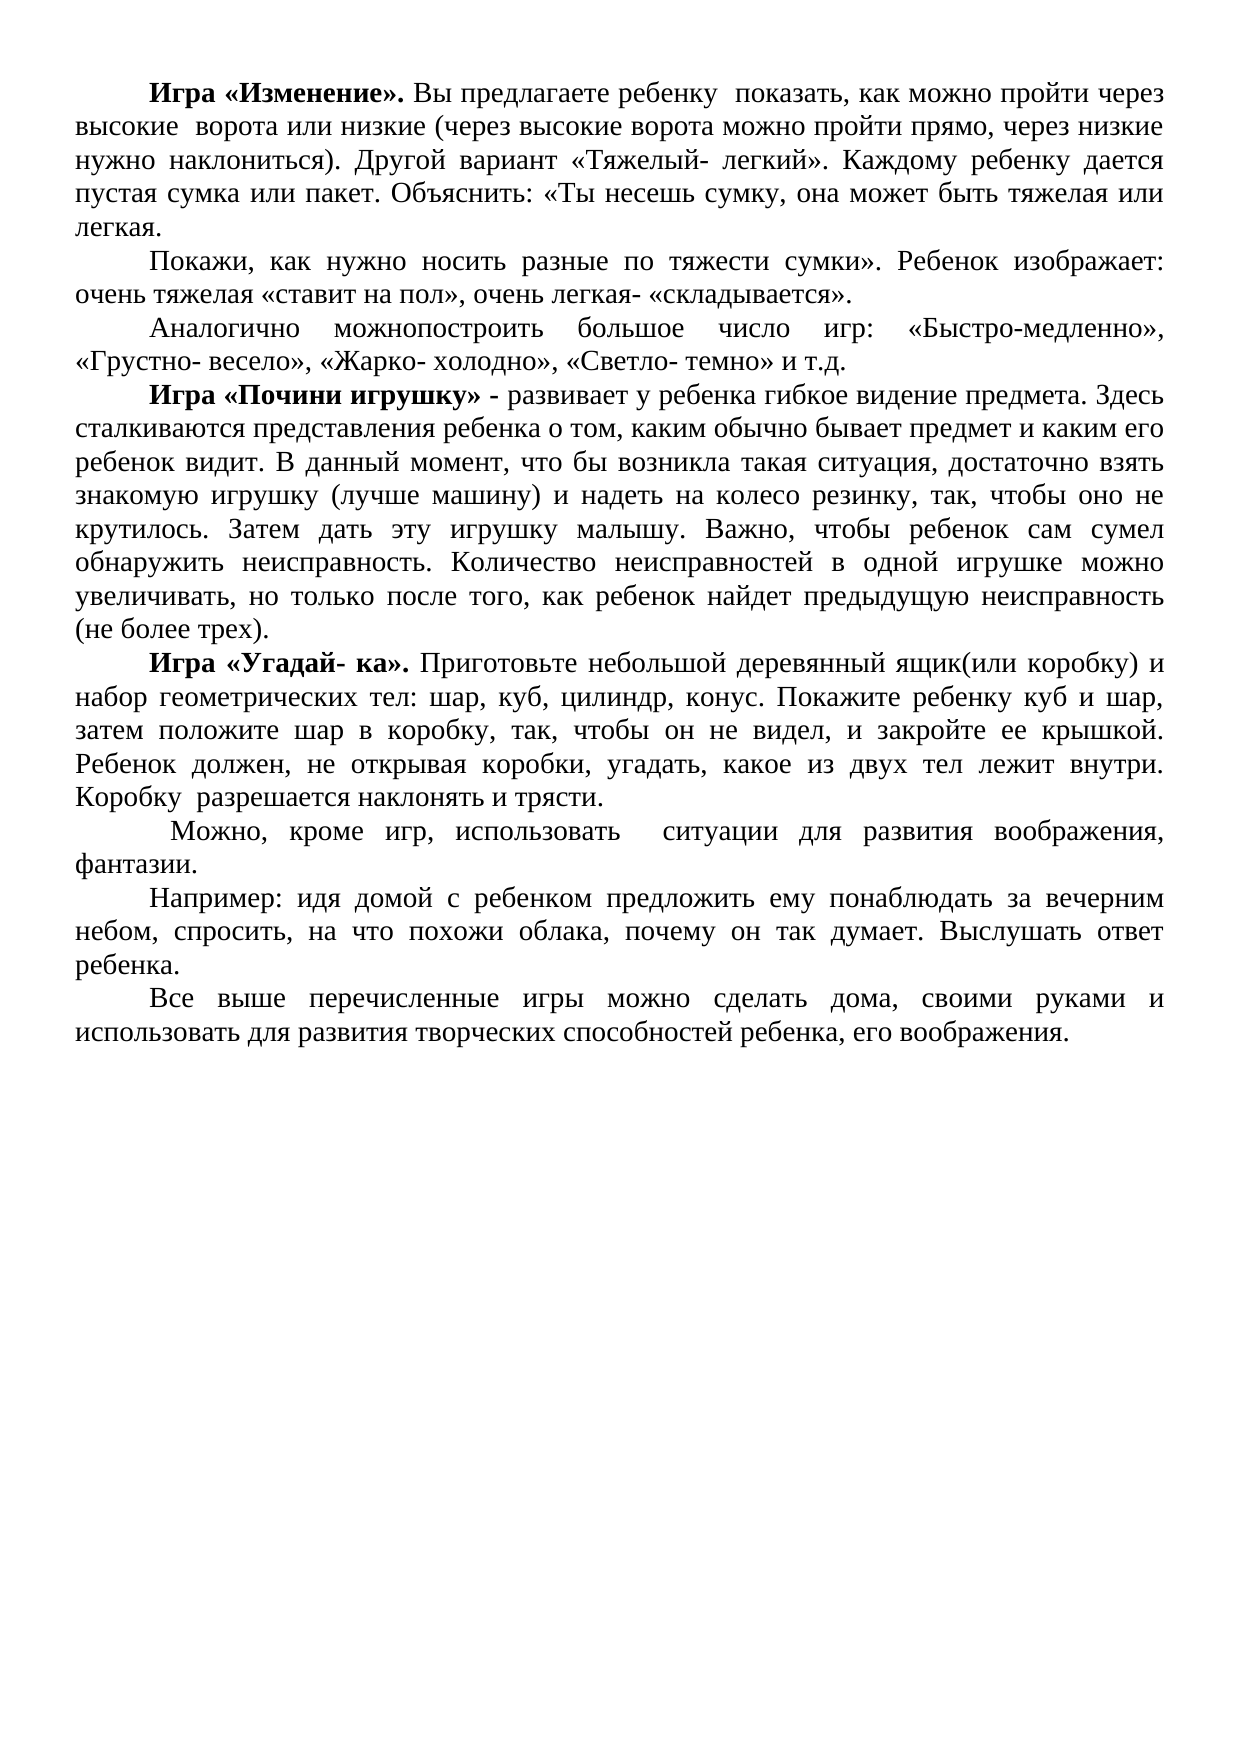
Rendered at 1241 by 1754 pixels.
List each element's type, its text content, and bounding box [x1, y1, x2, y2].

text Например: идя домой с ребенком предложить ему понаблюдать за вечерним небом, спросить, на что похожи облака, почему он так думает. Выслушать ответ ребенка. [75, 880, 1165, 981]
text Игра «Угадай- ка». Приготовьте небольшой деревянный ящик(или коробку) и набор геометрических тел: шар, куб, цилиндр, конус. Покажите ребенку куб и шар, затем положите шар в коробку, так, чтобы он не видел, и закройте ее крышкой. Ребенок должен, не открывая коробки, угадать, какое из двух тел лежит внутри. Коробку разрешается наклонять и трясти. [75, 645, 1165, 813]
text Все выше перечисленные игры можно сделать дома, своими руками и использовать для развития творческих способностей ребенка, его воображения. [75, 981, 1165, 1048]
text Игра «Почини игрушку» - развивает у ребенка гибкое видение предмета. Здесь сталкиваются представления ребенка о том, каким обычно бывает предмет и каким его ребенок видит. В данный момент, что бы возникла такая ситуация, достаточно взять знакомую игрушку (лучше машину) и надеть на колесо резинку, так, чтобы оно не крутилось. Затем дать эту игрушку малышу. Важно, чтобы ребенок сам сумел обнаружить неисправность. Количество неисправностей в одной игрушке можно увеличивать, но только после того, как ребенок найдет предыдущую неисправность (не более трех). [75, 377, 1165, 645]
text Аналогично можнопостроить большое число игр: «Быстро-медленно», «Грустно- весело», «Жарко- холодно», «Светло- темно» и т.д. [75, 310, 1165, 377]
text Покажи, как нужно носить разные по тяжести сумки». Ребенок изображает: очень тяжелая «ставит на пол», очень легкая- «складывается». [75, 243, 1165, 310]
text Можно, кроме игр, использовать ситуации для развития воображения, фантазии. [75, 813, 1165, 880]
text Игра «Изменение». Вы предлагаете ребенку показать, как можно пройти через высокие ворота или низкие (через высокие ворота можно пройти прямо, через низкие нужно наклониться). Другой вариант «Тяжелый- легкий». Каждому ребенку дается пустая сумка или пакет. Объяснить: «Ты несешь сумку, она может быть тяжелая или легкая. [75, 75, 1165, 243]
